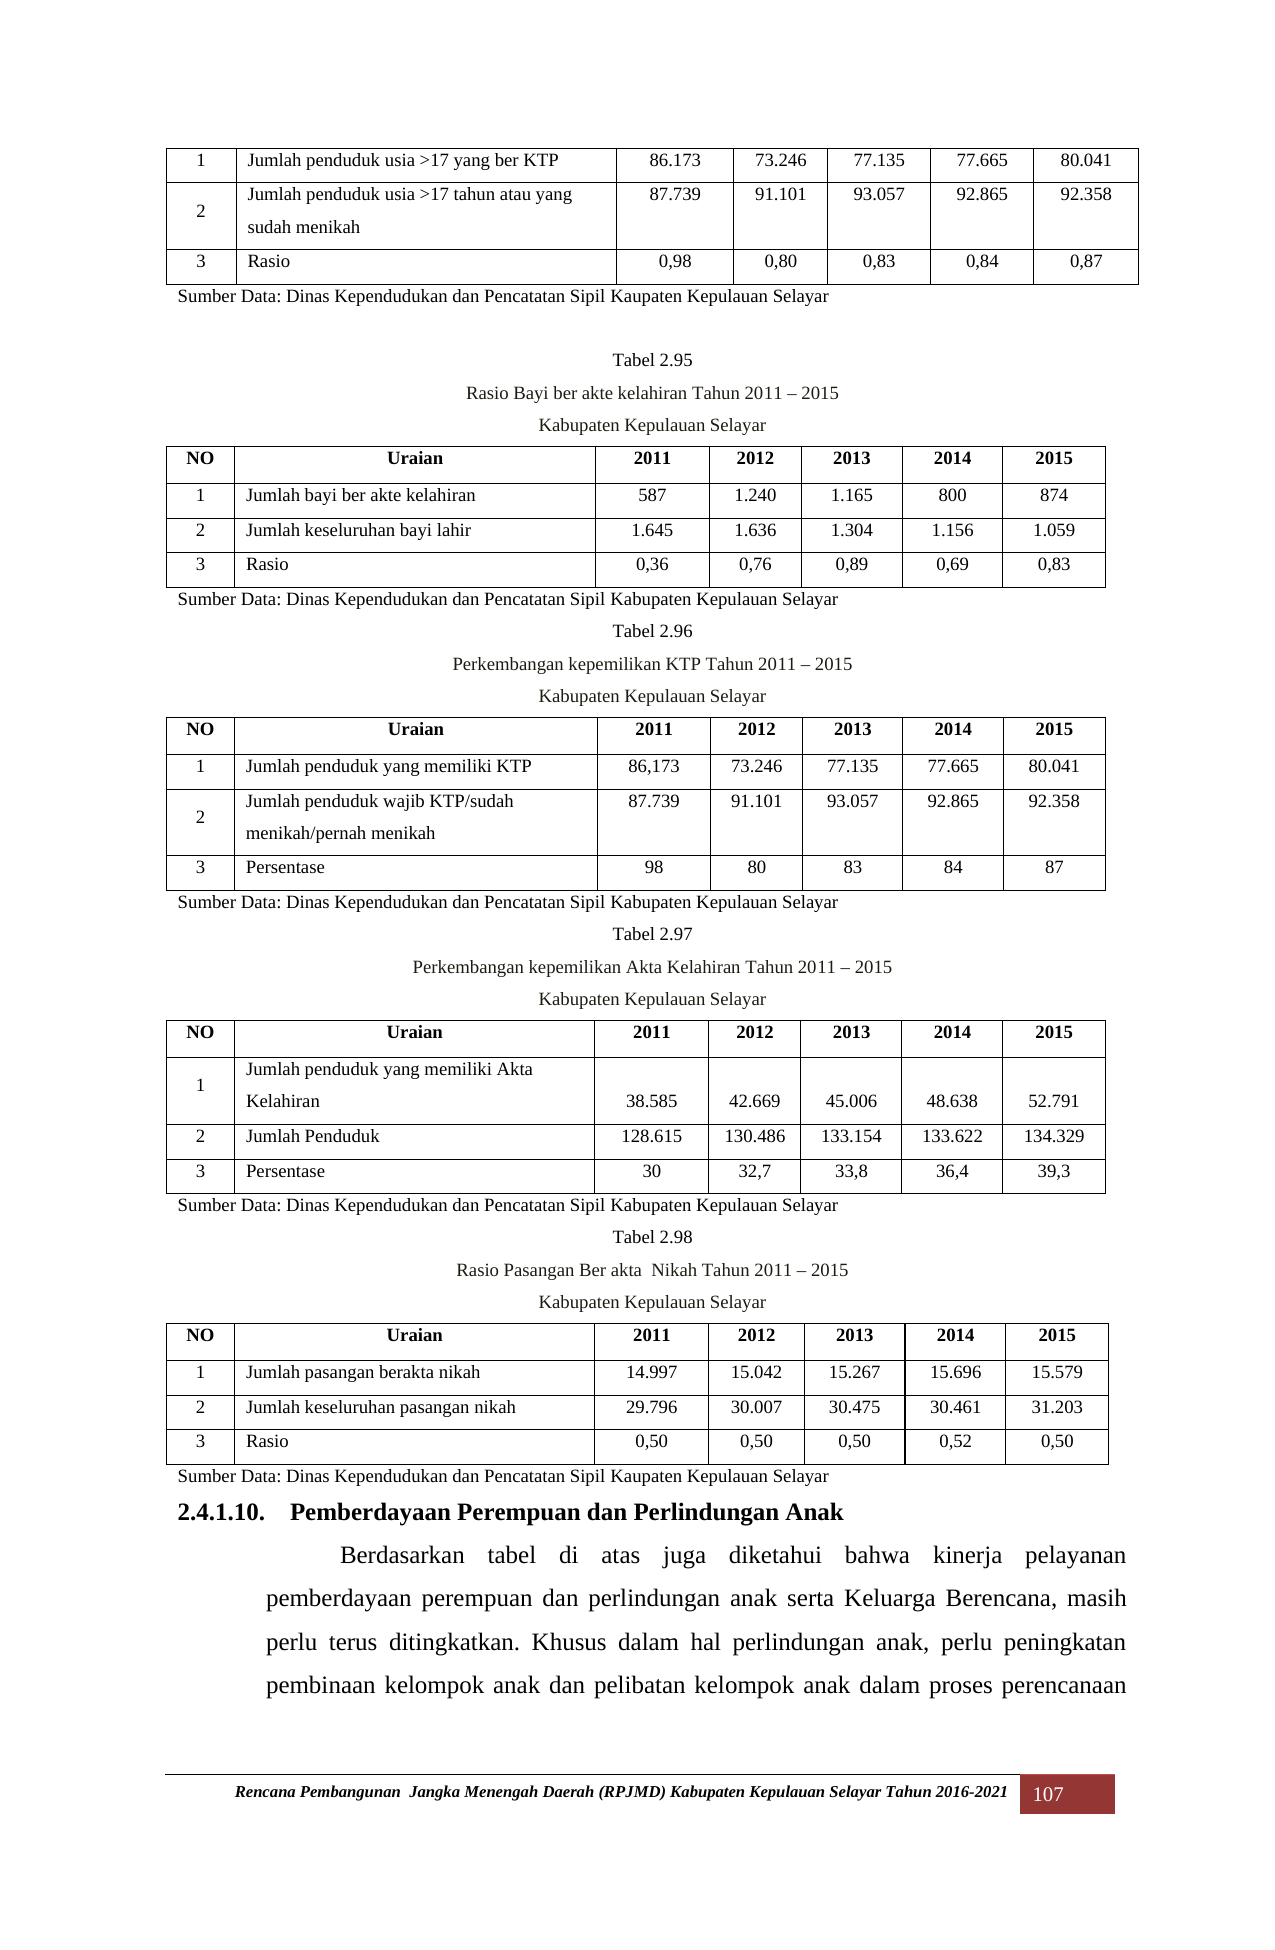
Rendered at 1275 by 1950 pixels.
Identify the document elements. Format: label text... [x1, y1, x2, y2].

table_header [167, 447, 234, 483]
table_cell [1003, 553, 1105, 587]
text Sumber Data: Dinas Kependudukan dan Pencatatan Sipil Kaupaten Kepulauan Selayar [177, 1465, 1127, 1487]
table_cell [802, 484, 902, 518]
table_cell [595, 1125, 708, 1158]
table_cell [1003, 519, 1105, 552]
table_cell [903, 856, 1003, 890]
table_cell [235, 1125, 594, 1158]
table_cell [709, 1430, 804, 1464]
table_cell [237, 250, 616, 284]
text Tabel 2.95 [177, 349, 1127, 371]
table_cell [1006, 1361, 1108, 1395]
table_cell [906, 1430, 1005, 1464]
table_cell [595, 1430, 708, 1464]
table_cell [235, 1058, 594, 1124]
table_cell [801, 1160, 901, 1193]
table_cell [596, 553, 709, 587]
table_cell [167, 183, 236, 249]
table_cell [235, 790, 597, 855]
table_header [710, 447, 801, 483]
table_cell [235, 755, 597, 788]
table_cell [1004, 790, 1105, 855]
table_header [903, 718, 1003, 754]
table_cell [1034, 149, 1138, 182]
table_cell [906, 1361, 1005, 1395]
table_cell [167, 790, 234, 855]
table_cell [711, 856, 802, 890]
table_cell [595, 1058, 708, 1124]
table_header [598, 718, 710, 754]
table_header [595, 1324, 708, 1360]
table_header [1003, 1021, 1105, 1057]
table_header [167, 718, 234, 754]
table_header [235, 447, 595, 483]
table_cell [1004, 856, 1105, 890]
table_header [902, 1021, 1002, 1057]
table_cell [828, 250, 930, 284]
text Sumber Data: Dinas Kependudukan dan Pencatatan Sipil Kabupaten Kepulauan Selayar [177, 1194, 1127, 1216]
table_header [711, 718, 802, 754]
text Sumber Data: Dinas Kependudukan dan Pencatatan Sipil Kabupaten Kepulauan Selayar [177, 891, 1127, 913]
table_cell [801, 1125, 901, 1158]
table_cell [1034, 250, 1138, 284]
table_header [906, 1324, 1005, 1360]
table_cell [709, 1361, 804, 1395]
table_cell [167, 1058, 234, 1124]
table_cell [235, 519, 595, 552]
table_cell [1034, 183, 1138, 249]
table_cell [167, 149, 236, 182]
text Kabupaten Kepulauan Selayar [177, 414, 1127, 436]
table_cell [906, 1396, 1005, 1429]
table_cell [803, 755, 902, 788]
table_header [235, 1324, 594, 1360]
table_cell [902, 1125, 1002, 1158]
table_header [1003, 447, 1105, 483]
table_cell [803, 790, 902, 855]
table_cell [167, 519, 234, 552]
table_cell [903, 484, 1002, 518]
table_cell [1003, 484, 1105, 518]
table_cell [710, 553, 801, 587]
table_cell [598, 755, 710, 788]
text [266, 1540, 1127, 1698]
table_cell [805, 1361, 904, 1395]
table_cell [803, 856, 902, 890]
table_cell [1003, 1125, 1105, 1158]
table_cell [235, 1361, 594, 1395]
text Kabupaten Kepulauan Selayar [177, 1291, 1127, 1313]
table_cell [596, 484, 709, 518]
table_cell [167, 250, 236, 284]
text Sumber Data: Dinas Kependudukan dan Pencatatan Sipil Kaupaten Kepulauan Selayar [177, 285, 1127, 306]
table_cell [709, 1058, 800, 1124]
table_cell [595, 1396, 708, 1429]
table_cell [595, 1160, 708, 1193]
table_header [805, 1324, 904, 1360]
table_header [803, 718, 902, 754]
text Tabel 2.97 [177, 923, 1127, 945]
text Perkembangan kepemilikan KTP Tahun 2011 – 2015 [177, 652, 1127, 674]
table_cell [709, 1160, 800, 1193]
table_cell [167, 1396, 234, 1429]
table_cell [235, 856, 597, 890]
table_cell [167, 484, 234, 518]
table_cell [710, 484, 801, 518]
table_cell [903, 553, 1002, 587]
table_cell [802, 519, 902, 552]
text Perkembangan kepemilikan Akta Kelahiran Tahun 2011 – 2015 [177, 956, 1127, 977]
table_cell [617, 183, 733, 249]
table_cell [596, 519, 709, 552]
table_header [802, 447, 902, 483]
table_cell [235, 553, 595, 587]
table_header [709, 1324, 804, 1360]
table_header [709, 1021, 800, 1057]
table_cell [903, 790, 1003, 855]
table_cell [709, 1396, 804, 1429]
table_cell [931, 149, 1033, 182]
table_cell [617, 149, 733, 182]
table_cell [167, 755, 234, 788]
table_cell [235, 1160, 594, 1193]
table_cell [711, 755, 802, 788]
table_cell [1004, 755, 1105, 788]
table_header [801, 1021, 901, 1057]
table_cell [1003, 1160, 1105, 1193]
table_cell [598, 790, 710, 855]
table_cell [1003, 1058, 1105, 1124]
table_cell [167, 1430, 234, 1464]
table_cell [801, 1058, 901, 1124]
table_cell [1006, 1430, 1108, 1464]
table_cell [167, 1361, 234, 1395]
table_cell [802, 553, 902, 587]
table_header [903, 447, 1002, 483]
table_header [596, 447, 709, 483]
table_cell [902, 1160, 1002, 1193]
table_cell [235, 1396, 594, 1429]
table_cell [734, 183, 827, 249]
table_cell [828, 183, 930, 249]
text Rasio Bayi ber akte kelahiran Tahun 2011 – 2015 [177, 382, 1127, 403]
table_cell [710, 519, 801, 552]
text Tabel 2.98 [177, 1226, 1127, 1248]
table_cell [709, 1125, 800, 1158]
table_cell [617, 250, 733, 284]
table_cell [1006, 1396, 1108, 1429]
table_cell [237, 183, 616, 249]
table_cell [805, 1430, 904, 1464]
text Rasio Pasangan Ber akta Nikah Tahun 2011 – 2015 [177, 1259, 1127, 1280]
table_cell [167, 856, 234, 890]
text Sumber Data: Dinas Kependudukan dan Pencatatan Sipil Kabupaten Kepulauan Selayar [177, 588, 1127, 609]
text Kabupaten Kepulauan Selayar [177, 988, 1127, 1009]
text Kabupaten Kepulauan Selayar [177, 685, 1127, 706]
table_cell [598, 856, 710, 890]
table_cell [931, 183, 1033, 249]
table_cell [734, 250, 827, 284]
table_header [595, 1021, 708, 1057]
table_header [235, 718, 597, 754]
list Pemberdayaan Perempuan dan Perlindungan Anak [177, 1497, 1127, 1526]
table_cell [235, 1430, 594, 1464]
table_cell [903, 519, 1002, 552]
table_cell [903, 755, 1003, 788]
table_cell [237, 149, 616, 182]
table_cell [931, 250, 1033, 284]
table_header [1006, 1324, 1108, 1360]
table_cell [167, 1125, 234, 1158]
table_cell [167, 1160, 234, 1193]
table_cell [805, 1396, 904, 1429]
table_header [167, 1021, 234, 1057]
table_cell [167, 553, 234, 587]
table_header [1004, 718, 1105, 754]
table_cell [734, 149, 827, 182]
text Tabel 2.96 [177, 620, 1127, 642]
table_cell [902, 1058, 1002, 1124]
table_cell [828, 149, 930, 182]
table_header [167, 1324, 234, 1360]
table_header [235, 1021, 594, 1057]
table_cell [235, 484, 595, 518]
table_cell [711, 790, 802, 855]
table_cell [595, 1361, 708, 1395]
